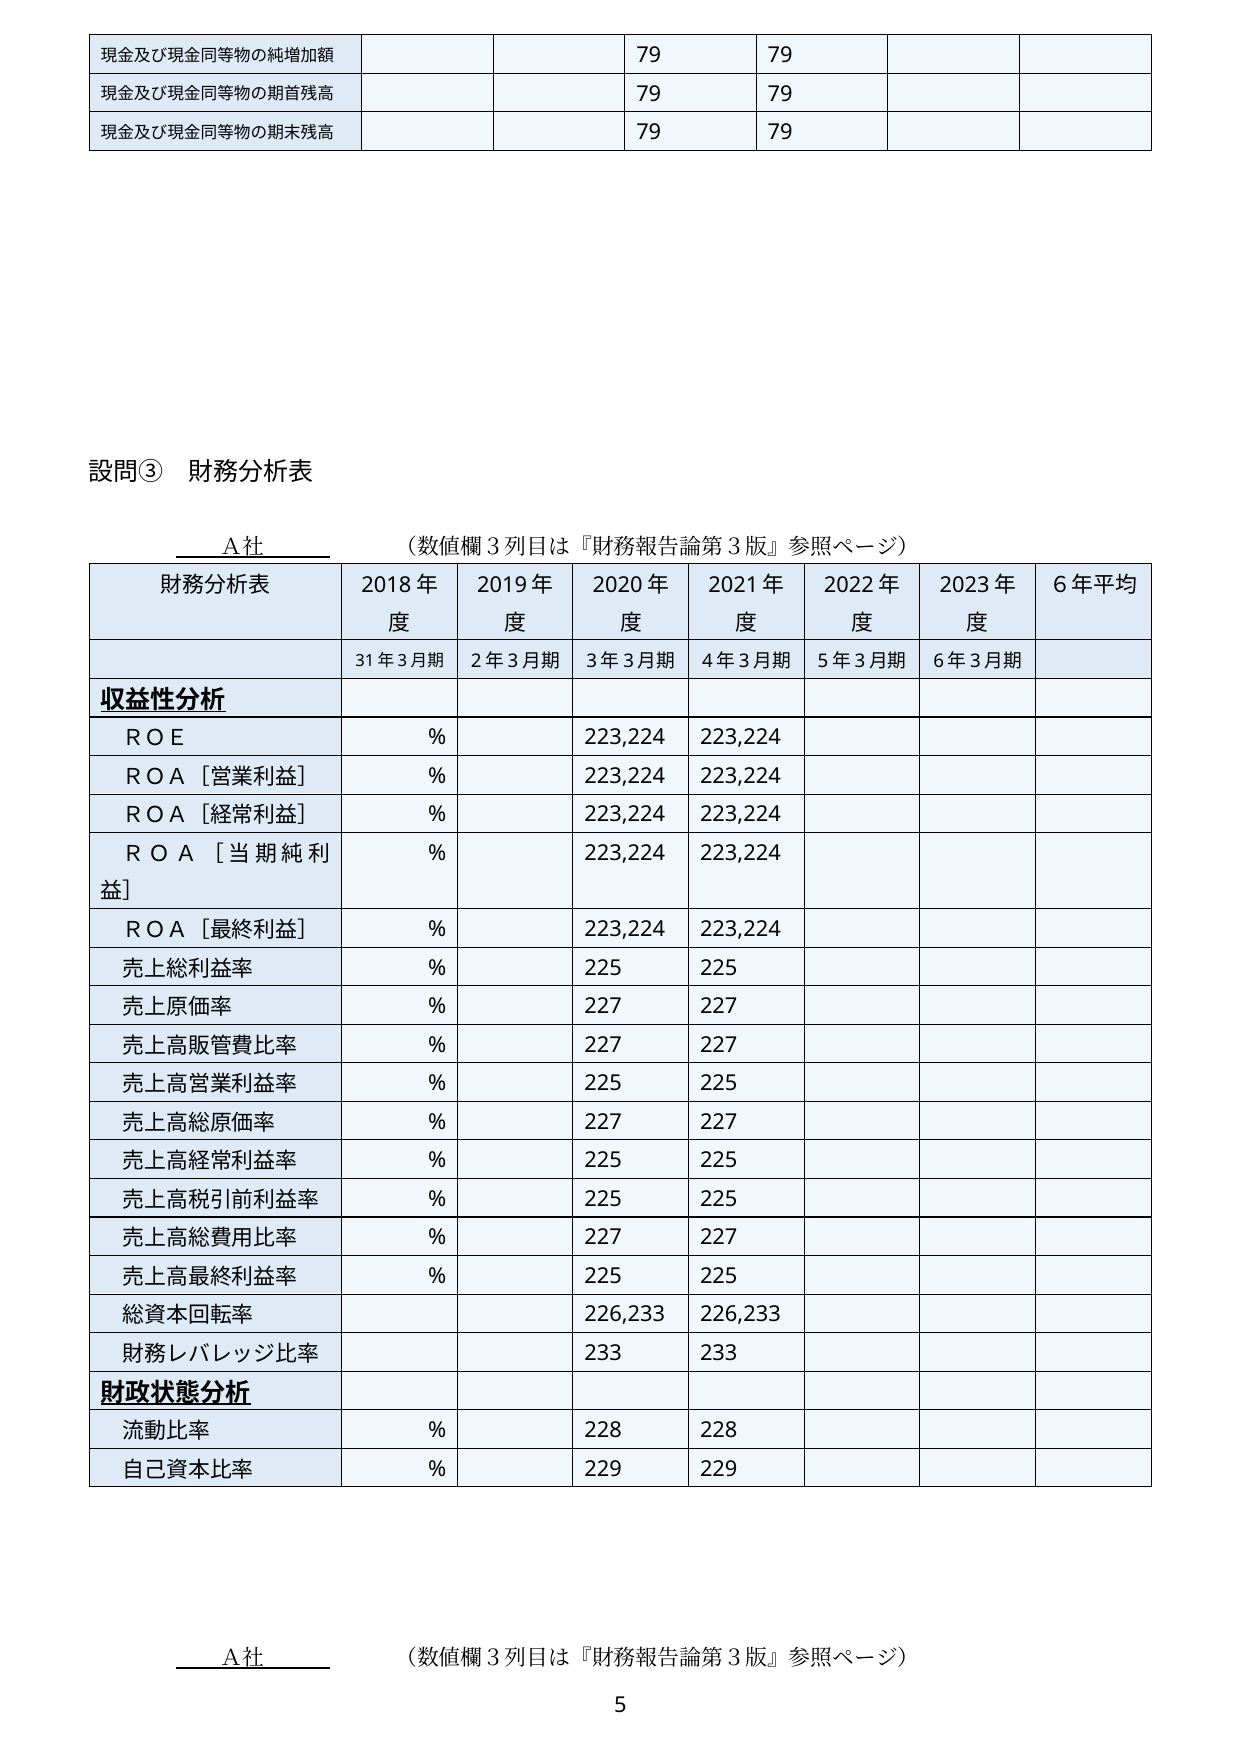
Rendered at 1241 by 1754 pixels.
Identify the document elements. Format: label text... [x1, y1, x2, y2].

table_cell 売上原価率 [90, 986, 341, 1024]
table_cell [1036, 679, 1151, 716]
table_cell 228 [573, 1410, 688, 1448]
table_cell [888, 74, 1019, 111]
table_cell [1036, 1256, 1151, 1293]
table_header 2021年度 [689, 564, 804, 639]
table_cell [1036, 1449, 1151, 1486]
table_cell % [342, 986, 457, 1024]
table_cell [1036, 1372, 1151, 1409]
table_cell [805, 1179, 919, 1216]
table_cell [805, 756, 919, 793]
table_cell % [342, 948, 457, 985]
table_cell [920, 795, 1035, 832]
table_cell [920, 1025, 1035, 1062]
table_cell [1036, 756, 1151, 793]
table_cell % [342, 1410, 457, 1448]
table_cell [458, 756, 572, 793]
table_cell [1036, 718, 1151, 755]
table_cell [1036, 1218, 1151, 1255]
table_cell 79 [757, 112, 887, 150]
table_cell ＲＯＡ［経常利益］ [90, 795, 341, 832]
table_cell [342, 1333, 457, 1371]
table_cell % [342, 1140, 457, 1178]
table_cell [342, 1295, 457, 1332]
table_cell [458, 679, 572, 716]
table_header 財務分析表 [90, 564, 341, 639]
table_cell [458, 833, 572, 908]
table_cell [458, 1179, 572, 1216]
text Ａ社 （数値欄３列目は『財務報告論第３版』参照ページ） [89, 1637, 1152, 1675]
table_cell 223,224 [689, 795, 804, 832]
table_cell [805, 1372, 919, 1409]
table_cell % [342, 795, 457, 832]
table_cell [458, 1102, 572, 1139]
table_cell 売上高販管費比率 [90, 1025, 341, 1062]
table_cell [1036, 1295, 1151, 1332]
table_cell [458, 1256, 572, 1293]
table_cell [1036, 833, 1151, 908]
table_header 2018年度 [342, 564, 457, 639]
table_cell [805, 1256, 919, 1293]
table_cell [805, 1333, 919, 1371]
table_cell 79 [625, 35, 756, 73]
table_cell [90, 640, 341, 678]
table_cell 総資本回転率 [90, 1295, 341, 1332]
table_cell 225 [573, 1140, 688, 1178]
table_cell [1036, 795, 1151, 832]
table_cell [805, 833, 919, 908]
table_cell 229 [689, 1449, 804, 1486]
table_cell [1036, 1179, 1151, 1216]
table_cell 現金及び現金同等物の純増加額 [90, 35, 361, 73]
table_cell 225 [689, 1256, 804, 1293]
text Ａ社 （数値欄３列目は『財務報告論第３版』参照ページ） [89, 526, 1152, 563]
table_cell % [342, 1179, 457, 1216]
table_header ６年平均 [1036, 564, 1151, 639]
table_cell ＲＯＥ [90, 718, 341, 755]
table_cell [920, 1410, 1035, 1448]
table_cell [805, 718, 919, 755]
table_cell [805, 1410, 919, 1448]
table_cell [805, 795, 919, 832]
table_cell 227 [689, 1218, 804, 1255]
table_cell [494, 74, 624, 111]
table_header 2022年度 [805, 564, 919, 639]
table_cell 225 [573, 1179, 688, 1216]
table_cell % [342, 1102, 457, 1139]
table_cell [1036, 1025, 1151, 1062]
table_cell [920, 909, 1035, 947]
table_cell 収益性分析 [90, 679, 341, 716]
table_cell 売上高経常利益率 [90, 1140, 341, 1178]
table_cell 31年3月期 [342, 640, 457, 678]
table_cell [920, 1063, 1035, 1101]
table_cell 223,224 [689, 718, 804, 755]
table_cell ＲＯＡ［当期純利益］ [90, 833, 341, 908]
table_cell 225 [573, 948, 688, 985]
table_cell 79 [625, 74, 756, 111]
table_cell 227 [573, 1102, 688, 1139]
table_cell [920, 756, 1035, 793]
table_cell [1036, 1102, 1151, 1139]
table_cell 売上高最終利益率 [90, 1256, 341, 1293]
table_cell % [342, 1218, 457, 1255]
table_header 2019年度 [458, 564, 572, 639]
table_cell [920, 986, 1035, 1024]
table_cell % [342, 909, 457, 947]
table_cell [689, 1372, 804, 1409]
table_cell [805, 679, 919, 716]
table_cell 79 [757, 74, 887, 111]
table_cell 223,224 [573, 833, 688, 908]
table_cell [494, 112, 624, 150]
table_cell 233 [689, 1333, 804, 1371]
table_cell 売上高税引前利益率 [90, 1179, 341, 1216]
table_cell 売上高総原価率 [90, 1102, 341, 1139]
table_cell [1036, 986, 1151, 1024]
table_cell [458, 1295, 572, 1332]
table_cell 223,224 [573, 909, 688, 947]
table_cell 223,224 [573, 718, 688, 755]
table_cell [805, 986, 919, 1024]
table_cell 自己資本比率 [90, 1449, 341, 1486]
table_cell [458, 795, 572, 832]
table_cell 財政状態分析 [90, 1372, 341, 1409]
text 設問③ 財務分析表 [89, 451, 1152, 488]
table_cell ＲＯＡ［最終利益］ [90, 909, 341, 947]
table_cell 225 [689, 948, 804, 985]
table_cell [1036, 1063, 1151, 1101]
table_cell 225 [689, 1179, 804, 1216]
table_cell [458, 1063, 572, 1101]
table_cell 現金及び現金同等物の期首残高 [90, 74, 361, 111]
table_cell 227 [689, 1025, 804, 1062]
table_cell 225 [689, 1140, 804, 1178]
table_cell [494, 35, 624, 73]
table_cell [920, 1295, 1035, 1332]
table_cell 現金及び現金同等物の期末残高 [90, 112, 361, 150]
table_cell [573, 1372, 688, 1409]
table_cell [362, 112, 493, 150]
table_cell [458, 1333, 572, 1371]
table_cell [1036, 1333, 1151, 1371]
table_cell 売上高営業利益率 [90, 1063, 341, 1101]
table_cell [689, 679, 804, 716]
table_cell [805, 1102, 919, 1139]
table_cell 227 [573, 1025, 688, 1062]
table_cell [362, 35, 493, 73]
table_cell 79 [625, 112, 756, 150]
table_cell % [342, 1063, 457, 1101]
table_cell [1036, 909, 1151, 947]
table_cell [458, 986, 572, 1024]
table_cell [1036, 948, 1151, 985]
table_header 2020年度 [573, 564, 688, 639]
table_cell 227 [689, 986, 804, 1024]
table_cell [342, 679, 457, 716]
table_cell 財務レバレッジ比率 [90, 1333, 341, 1371]
table_cell 223,224 [689, 756, 804, 793]
table_cell [362, 74, 493, 111]
table_cell [458, 1218, 572, 1255]
table_cell [805, 1063, 919, 1101]
table_cell 流動比率 [90, 1410, 341, 1448]
table_cell [458, 1410, 572, 1448]
table_cell [805, 1025, 919, 1062]
table_cell 4年3月期 [689, 640, 804, 678]
table_cell [458, 718, 572, 755]
table_cell [920, 948, 1035, 985]
table_cell [458, 909, 572, 947]
table_cell % [342, 756, 457, 793]
table_cell 227 [689, 1102, 804, 1139]
table_cell [1036, 1140, 1151, 1178]
table_cell % [342, 833, 457, 908]
table_cell 売上高総費用比率 [90, 1218, 341, 1255]
table_cell [458, 1449, 572, 1486]
table_cell [805, 1140, 919, 1178]
table_cell % [342, 1256, 457, 1293]
table_cell % [342, 1025, 457, 1062]
table_cell [920, 1140, 1035, 1178]
table_cell 226,233 [689, 1295, 804, 1332]
table_cell [805, 909, 919, 947]
table_cell [805, 1218, 919, 1255]
table_cell [920, 1333, 1035, 1371]
table_cell [888, 35, 1019, 73]
table_cell 223,224 [573, 795, 688, 832]
table_cell 227 [573, 1218, 688, 1255]
table_cell 226,233 [573, 1295, 688, 1332]
table_cell 223,224 [689, 909, 804, 947]
table_cell [1036, 640, 1151, 678]
table_cell ＲＯＡ［営業利益］ [90, 756, 341, 793]
table_cell [573, 679, 688, 716]
table_cell [1020, 112, 1151, 150]
table_cell [805, 1295, 919, 1332]
table_cell [1036, 1410, 1151, 1448]
table_cell [920, 718, 1035, 755]
table_cell [458, 1140, 572, 1178]
table_cell [458, 948, 572, 985]
table_cell 233 [573, 1333, 688, 1371]
table_cell 2年3月期 [458, 640, 572, 678]
table_cell 3年3月期 [573, 640, 688, 678]
table_cell [920, 1179, 1035, 1216]
table_cell [458, 1025, 572, 1062]
table_cell 売上総利益率 [90, 948, 341, 985]
table_cell [920, 1449, 1035, 1486]
table_cell 5年3月期 [805, 640, 919, 678]
table_cell [1020, 74, 1151, 111]
table_cell [805, 1449, 919, 1486]
table_cell [920, 1218, 1035, 1255]
table_cell % [342, 1449, 457, 1486]
table_cell 6年3月期 [920, 640, 1035, 678]
table_cell 228 [689, 1410, 804, 1448]
table_cell 229 [573, 1449, 688, 1486]
table_cell [458, 1372, 572, 1409]
table_header 2023年度 [920, 564, 1035, 639]
table_cell [920, 679, 1035, 716]
table_cell [342, 1372, 457, 1409]
table_cell 223,224 [573, 756, 688, 793]
table_cell 79 [757, 35, 887, 73]
table_cell 227 [573, 986, 688, 1024]
table_cell [920, 1256, 1035, 1293]
table_cell 225 [573, 1063, 688, 1101]
table_cell % [342, 718, 457, 755]
table_cell [920, 1372, 1035, 1409]
table_cell [920, 833, 1035, 908]
table_cell 225 [573, 1256, 688, 1293]
table_cell 225 [689, 1063, 804, 1101]
table_cell [920, 1102, 1035, 1139]
table_cell [888, 112, 1019, 150]
table_cell [805, 948, 919, 985]
table_cell 223,224 [689, 833, 804, 908]
table_cell [1020, 35, 1151, 73]
